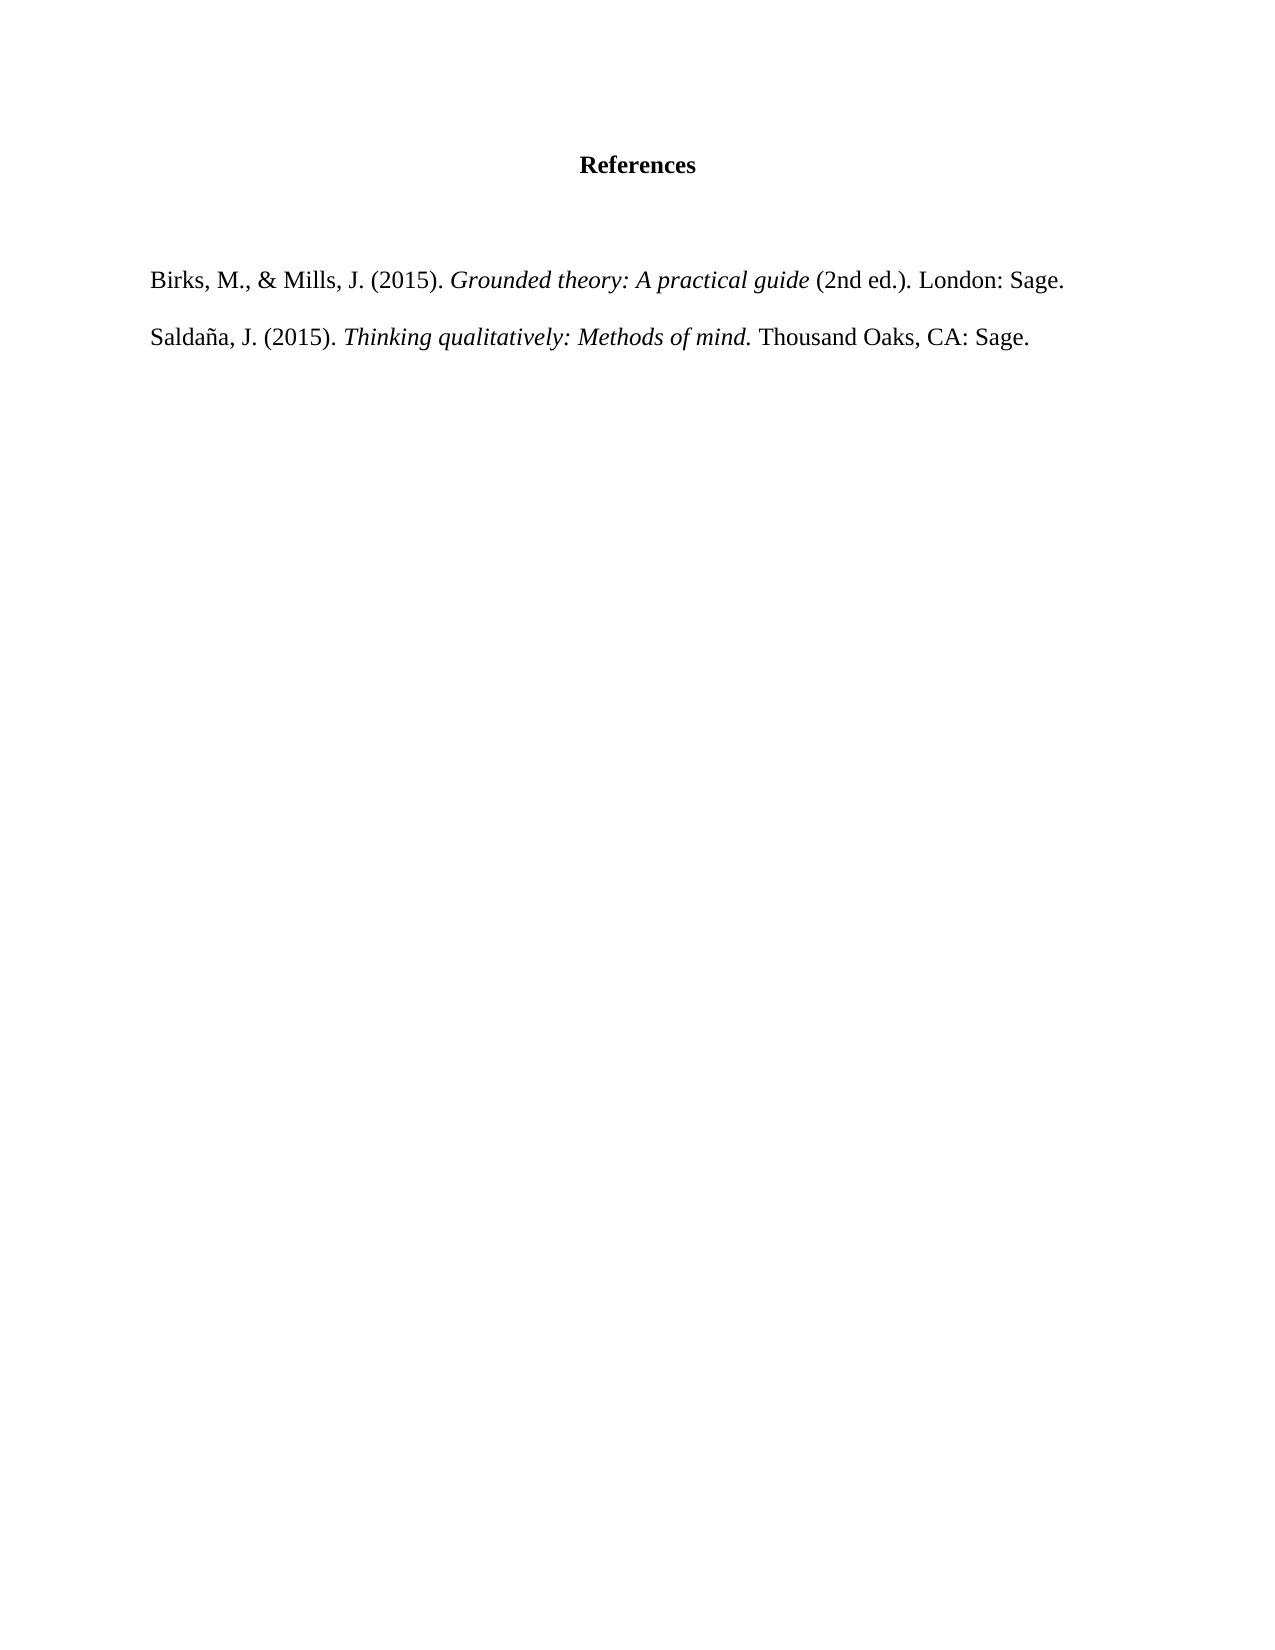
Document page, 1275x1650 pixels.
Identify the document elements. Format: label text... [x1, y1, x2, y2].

text Saldaña, J. (2015). Thinking qualitatively: Methods of mind. Thousand Oaks, CA: Sage. [150, 322, 1125, 351]
text Birks, M., & Mills, J. (2015). Grounded theory: A practical guide (2nd ed.). London: Sage. [150, 265, 1125, 294]
text References [150, 150, 1125, 179]
